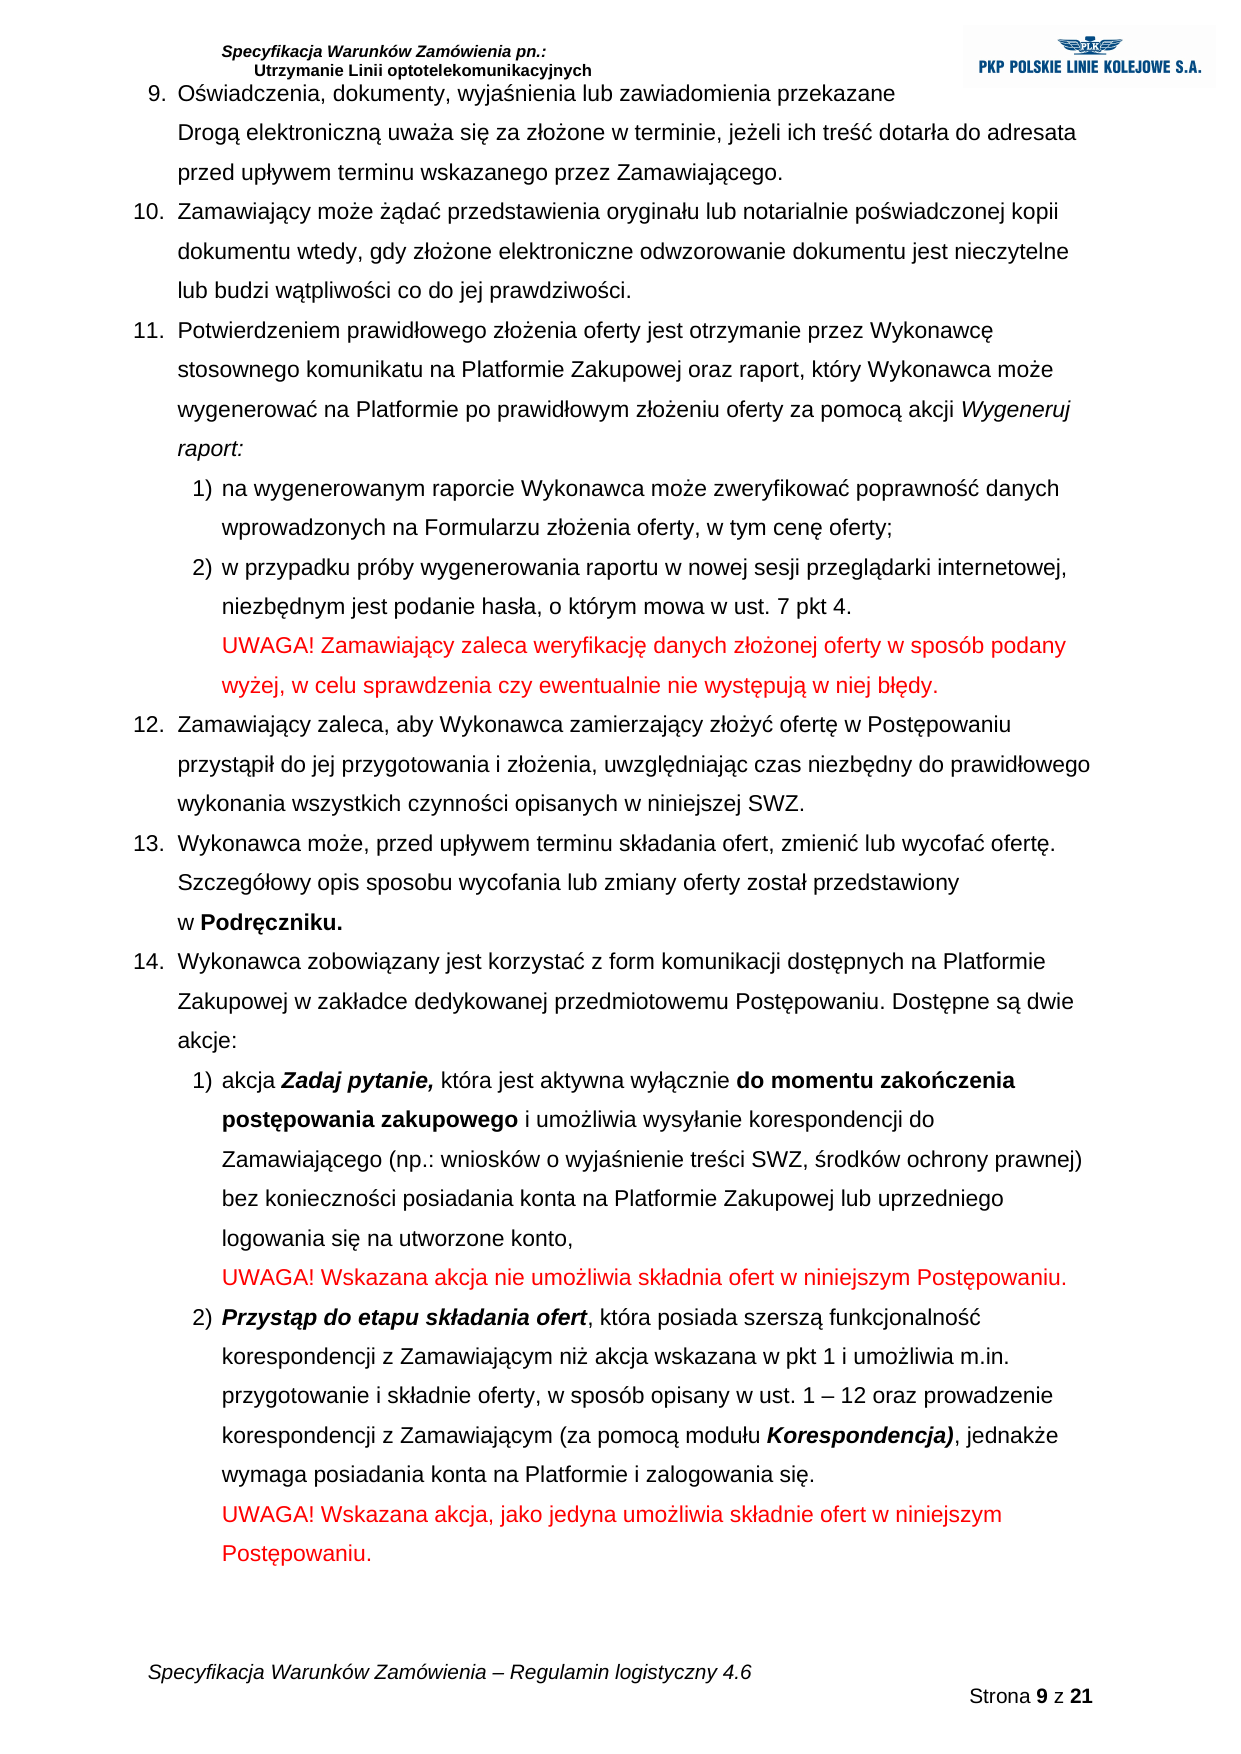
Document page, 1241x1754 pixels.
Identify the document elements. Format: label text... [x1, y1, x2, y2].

list Zamawiający zaleca, aby Wykonawca zamierzający złożyć ofertę w Postępowaniu przystąpił do jej przygotowania i złożenia, uwzględniając czas niezbędny do prawidłowego wykonania wszystkich czynności opisanych w niniejszej SWZ. [133, 711, 1093, 817]
list Przystąp do etapu składania ofert, która posiada szerszą funkcjonalność korespondencji z Zamawiającym niż akcja wskazana w pkt 1 i umożliwia m.in. przygotowanie i składnie oferty, w sposób opisany w ust. 1 – 12 oraz prowadzenie korespondencji z Zamawiającym (za pomocą modułu Korespondencja), jednakże wymaga posiadania konta na Platformie i zalogowania się. [192, 1303, 1093, 1488]
list Oświadczenia, dokumenty, wyjaśnienia lub zawiadomienia przekazane Drogą elektroniczną uważa się za złożone w terminie, jeżeli ich treść dotarła do adresata przed upływem terminu wskazanego przez Zamawiającego. [148, 80, 1093, 185]
picture [962, 25, 1216, 88]
list w przypadku próby wygenerowania raportu w nowej sesji przeglądarki internetowej, niezbędnym jest podanie hasła, o którym mowa w ust. 7 pkt 4. [192, 553, 1093, 619]
list na wygenerowanym raporcie Wykonawca może zweryfikować poprawność danych wprowadzonych na Formularzu złożenia oferty, w tym cenę oferty; [192, 474, 1093, 540]
list UWAGA! Wskazana akcja nie umożliwia składnia ofert w niniejszym Postępowaniu. [222, 1264, 1093, 1290]
list Potwierdzeniem prawidłowego złożenia oferty jest otrzymanie przez Wykonawcę stosownego komunikatu na Platformie Zakupowej oraz raport, który Wykonawca może wygenerować na Platformie po prawidłowym złożeniu oferty za pomocą akcji Wygeneruj raport: [133, 317, 1093, 461]
list akcja Zadaj pytanie, która jest aktywna wyłącznie do momentu zakończenia postępowania zakupowego i umożliwia wysyłanie korespondencji do Zamawiającego (np.: wniosków o wyjaśnienie treści SWZ, środków ochrony prawnej) bez konieczności posiadania konta na Platformie Zakupowej lub uprzedniego logowania się na utworzone konto, [192, 1067, 1093, 1251]
list Wykonawca może, przed upływem terminu składania ofert, zmienić lub wycofać ofertę. Szczegółowy opis sposobu wycofania lub zmiany oferty został przedstawiony w Podręczniku. [133, 830, 1093, 935]
list Zamawiający może żądać przedstawienia oryginału lub notarialnie poświadczonej kopii dokumentu wtedy, gdy złożone elektroniczne odwzorowanie dokumentu jest nieczytelne lub budzi wątpliwości co do jej prawdziwości. [133, 198, 1093, 303]
list UWAGA! Zamawiający zaleca weryfikację danych złożonej oferty w sposób podany wyżej, w celu sprawdzenia czy ewentualnie nie występują w niej błędy. [222, 632, 1093, 698]
list UWAGA! Wskazana akcja, jako jedyna umożliwia składnie ofert w niniejszym Postępowaniu. [222, 1501, 1093, 1567]
list Wykonawca zobowiązany jest korzystać z form komunikacji dostępnych na Platformie Zakupowej w zakładce dedykowanej przedmiotowemu Postępowaniu. Dostępne są dwie akcje: [133, 948, 1093, 1053]
